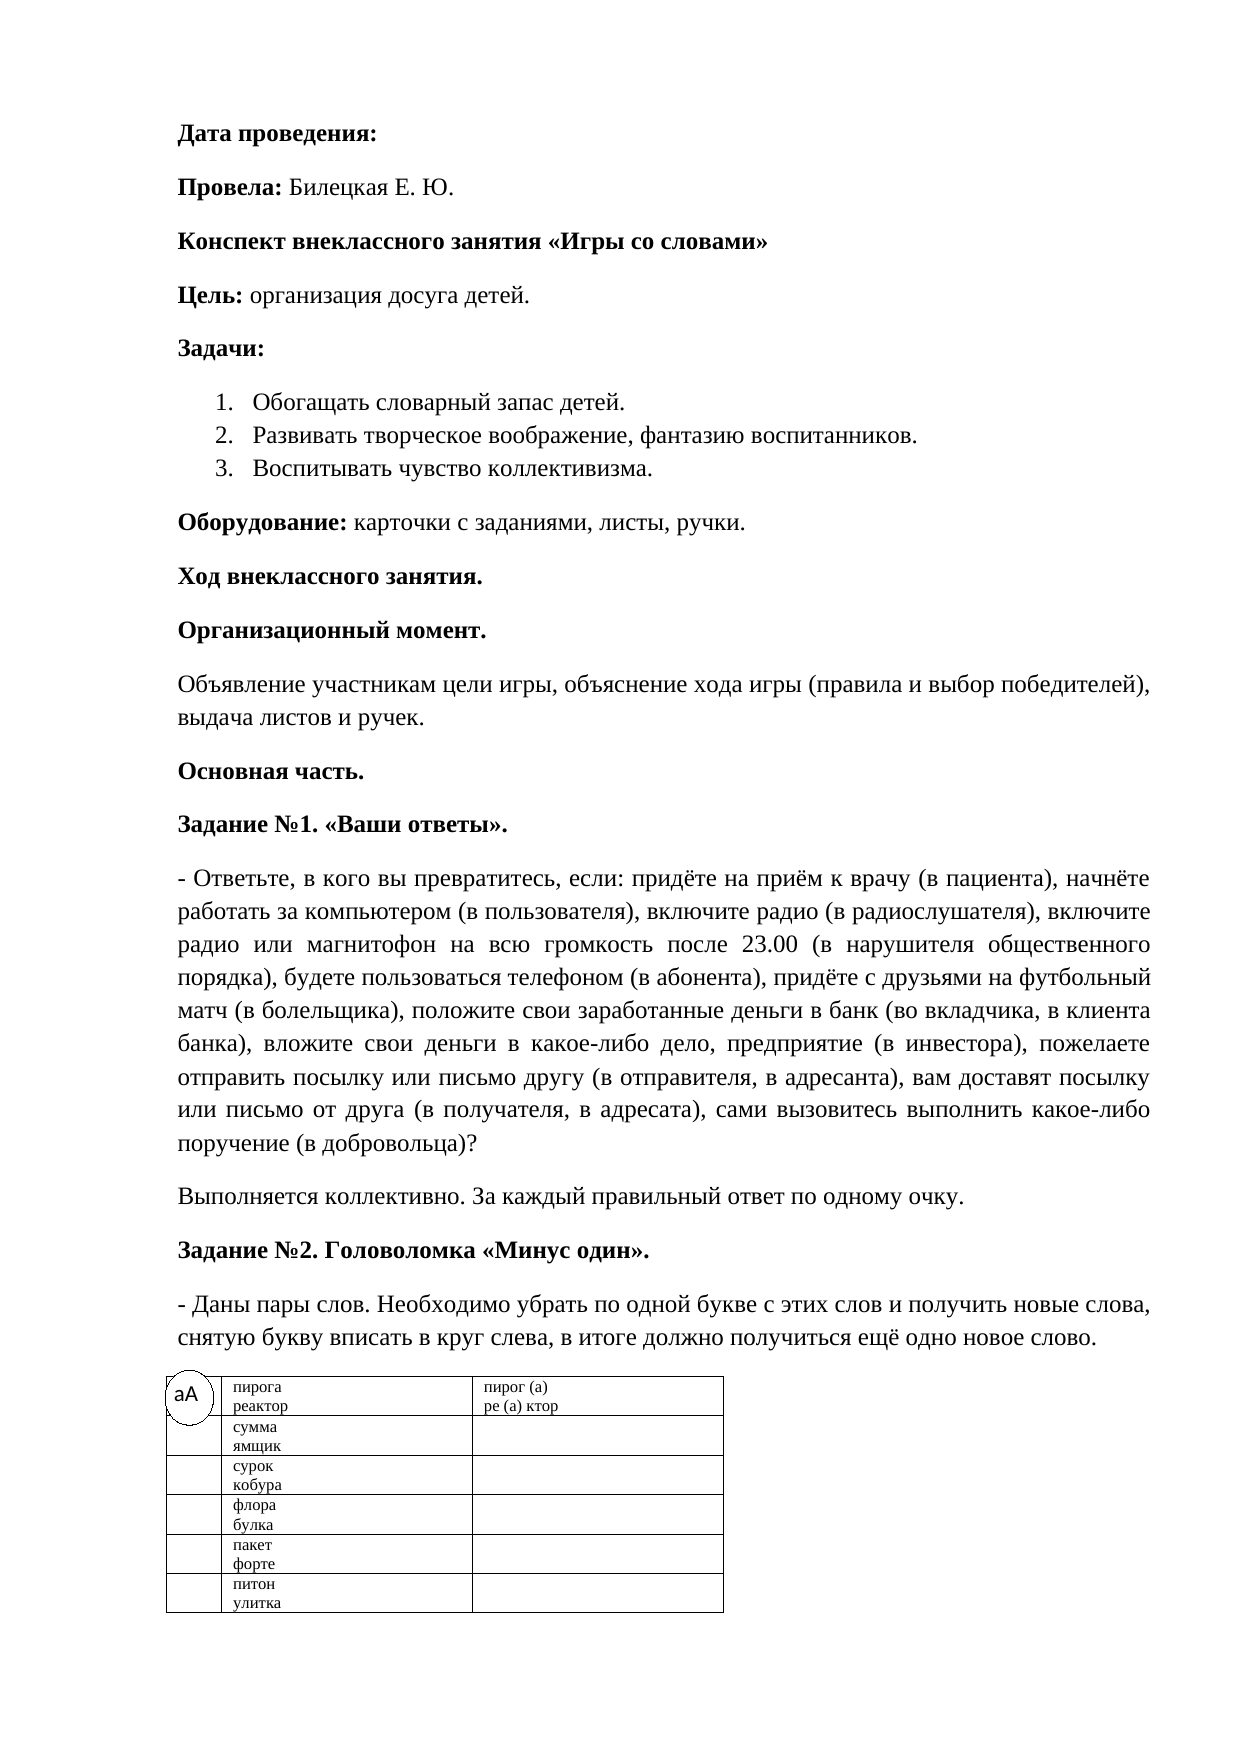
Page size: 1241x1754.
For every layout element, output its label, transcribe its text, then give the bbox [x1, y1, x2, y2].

table_cell [473, 1416, 723, 1455]
table_cell [473, 1574, 723, 1612]
text Основная часть. [177, 756, 1152, 784]
text Цель: организация досуга детей. [177, 280, 1152, 308]
table_cell [167, 1574, 221, 1612]
text Конспект внеклассного занятия «Игры со словами» [177, 226, 1152, 254]
list Развивать творческое воображение, фантазию воспитанников. [215, 420, 1152, 449]
table_cell [167, 1456, 221, 1494]
table_header пирога реактор [222, 1377, 472, 1415]
text Выполняется коллективно. За каждый правильный ответ по одному очку. [177, 1181, 1152, 1210]
text Дата проведения: [177, 118, 1152, 147]
text Задание №2. Головоломка «Минус один». [177, 1235, 1152, 1264]
text Оборудование: карточки с заданиями, листы, ручки. [177, 507, 1152, 536]
table_cell [473, 1535, 723, 1573]
list Обогащать словарный запас детей. [215, 387, 1152, 416]
table_cell [473, 1456, 723, 1494]
text Организационный момент. [177, 615, 1152, 644]
text Задачи: [177, 333, 1152, 362]
table_cell [167, 1495, 221, 1533]
list Воспитывать чувство коллективизма. [215, 453, 1152, 482]
table_cell питон улитка [222, 1574, 472, 1612]
table_cell [473, 1495, 723, 1533]
table_cell пакет форте [222, 1535, 472, 1573]
table_header пирог (а) ре (а) ктор [473, 1377, 723, 1415]
table_cell сумма ямщик [222, 1416, 472, 1455]
text - Ответьте, в кого вы превратитесь, если: придёте на приём к врачу (в пациента), начнёте работать за компьютером (в пользователя), включите радио (в радиослушателя), включите радио или магнитофон на всю громкость после 23.00 (в нарушителя общественного порядка), будете пользоваться телефоном (в абонента), придёте с друзьями на футбольный матч (в болельщика), положите свои заработанные деньги в банк (во вкладчика, в клиента банка), вложите свои деньги в какое-либо дело, предприятие (в инвестора), пожелаете отправить посылку или письмо другу (в отправителя, в адресанта), вам доставят посылку или письмо от друга (в получателя, в адресата), сами вызовитесь выполнить какое-либо поручение (в добровольца)? [177, 863, 1152, 1156]
table_cell флора булка [222, 1495, 472, 1533]
table_cell сурок кобура [222, 1456, 472, 1494]
text Объявление участникам цели игры, объяснение хода игры (правила и выбор победителей), выдача листов и ручек. [177, 669, 1152, 731]
text Провела: Билецкая Е. Ю. [177, 172, 1152, 201]
table_header [207, 1377, 221, 1415]
table_cell [167, 1535, 221, 1573]
text Ход внеклассного занятия. [177, 561, 1152, 590]
table_cell [167, 1416, 221, 1455]
text - Даны пары слов. Необходимо убрать по одной букве с этих слов и получить новые слова, снятую букву вписать в круг слева, в итоге должно получиться ещё одно новое слово. [177, 1289, 1152, 1351]
text Задание №1. «Ваши ответы». [177, 809, 1152, 838]
